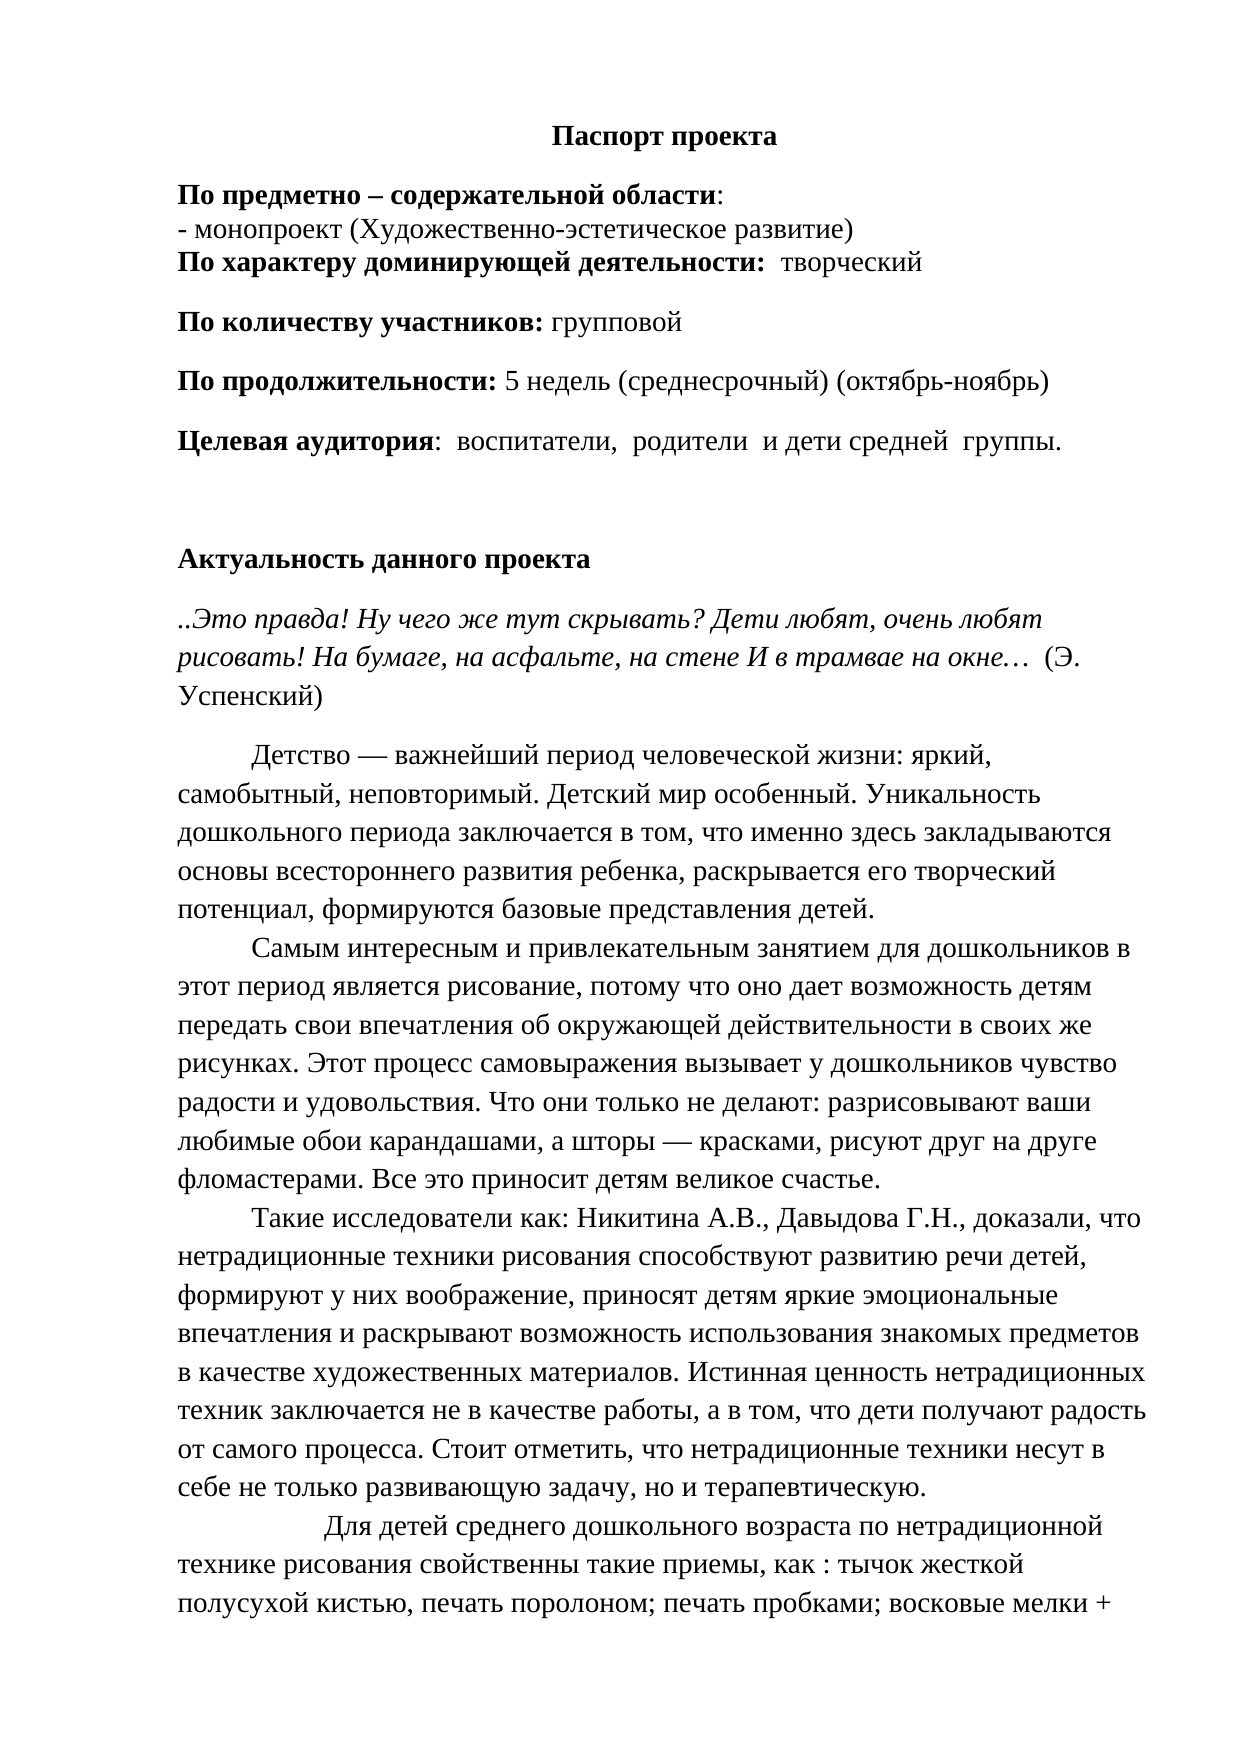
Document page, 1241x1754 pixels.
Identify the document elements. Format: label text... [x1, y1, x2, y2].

text Детство — важнейший период человеческой жизни: яркий, самобытный, неповторимый. Детский мир особенный. Уникальность дошкольного периода заключается в том, что именно здесь закладываются основы всестороннего развития ребенка, раскрывается его творческий потенциал, формируются базовые представления детей. [177, 737, 1152, 925]
text Паспорт проекта [177, 118, 1152, 152]
text По продолжительности: 5 недель (среднесрочный) (октябрь-ноябрь) [177, 363, 1152, 397]
text По характеру доминирующей деятельности: творческий [177, 244, 1152, 278]
text ..Это правда! Ну чего же тут скрывать? Дети любят, очень любят рисовать! На бумаге, на асфальте, на стене И в трамвае на окне… (Э. Успенский) [177, 601, 1152, 711]
text Такие исследователи как: Никитина А.В., Давыдова Г.Н., доказали, что нетрадиционные техники рисования способствуют развитию речи детей, формируют у них воображение, приносят детям яркие эмоциональные впечатления и раскрывают возможность использования знакомых предметов в качестве художественных материалов. Истинная ценность нетрадиционных техник заключается не в качестве работы, а в том, что дети получают радость от самого процесса. Стоит отметить, что нетрадиционные техники несут в себе не только развивающую задачу, но и терапевтическую. [177, 1200, 1152, 1503]
text Самым интересным и привлекательным занятием для дошкольников в этот период является рисование, потому что оно дает возможность детям передать свои впечатления об окружающей действительности в своих же рисунках. Этот процесс самовыражения вызывает у дошкольников чувство радости и удовольствия. Что они только не делают: разрисовывают ваши любимые обои карандашами, а шторы — красками, рисуют друг на друге фломастерами. Все это приносит детям великое счастье. [177, 930, 1152, 1195]
text - монопроект (Художественно-эстетическое развитие) [177, 211, 1152, 244]
text По предметно – содержательной области: [177, 177, 1152, 211]
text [177, 1508, 1152, 1619]
text По количеству участников: групповой [177, 304, 1152, 337]
text Целевая аудитория: воспитатели, родители и дети средней группы. [177, 423, 1152, 456]
text Актуальность данного проекта [177, 541, 1152, 575]
